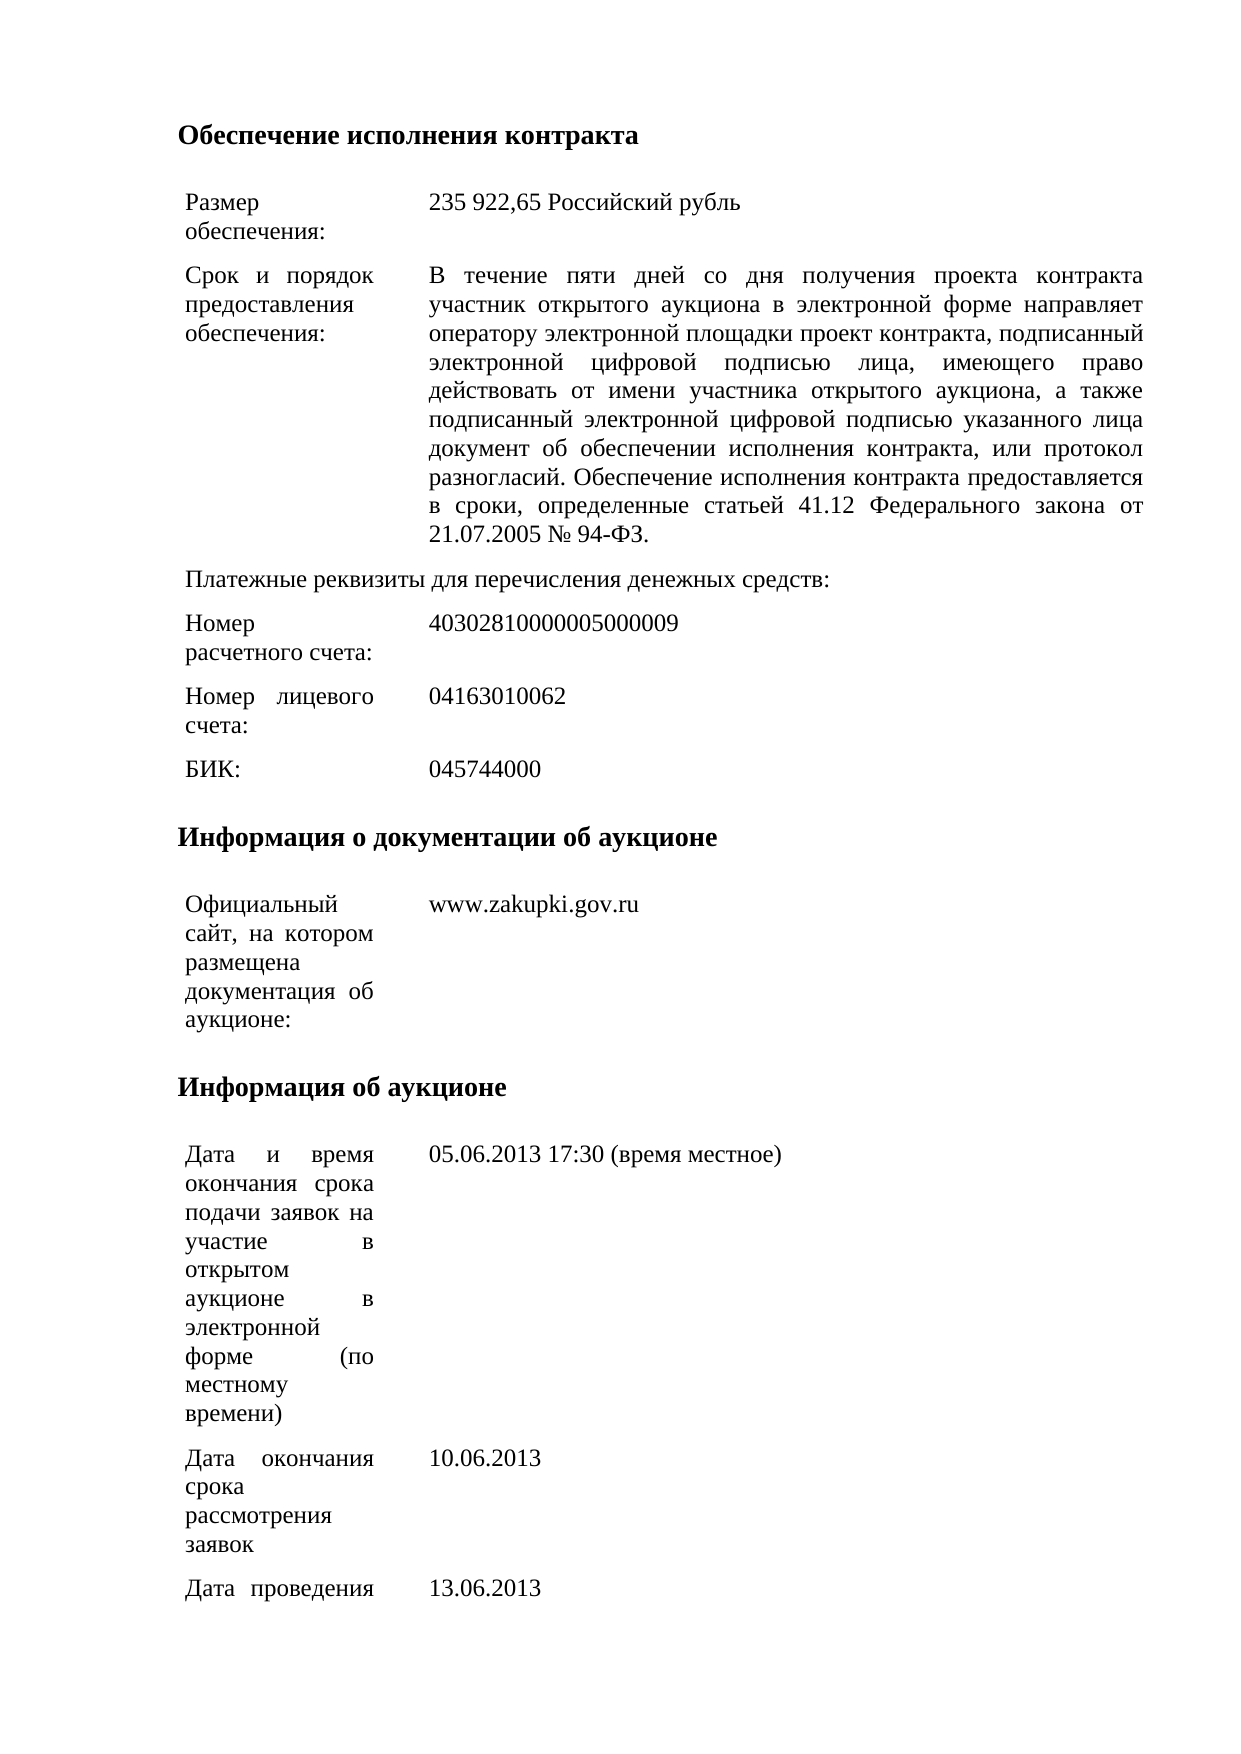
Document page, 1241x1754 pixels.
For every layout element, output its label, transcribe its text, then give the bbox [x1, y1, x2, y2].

table_cell Дата окончания срока рассмотрения заявок [177, 1435, 421, 1566]
table_cell В течение пяти дней со дня получения проекта контракта участник открытого аукциона в электронной форме направляет оператору электронной площадки проект контракта, подписанный электронной цифровой подписью лица, имеющего право действовать от имени участника открытого аукциона, а также подписанный электронной цифровой подписью указанного лица документ об обеспечении исполнения контракта, или протокол разногласий. Обеспечение исполнения контракта предоставляется в сроки, определенные статьей 41.12 Федерального закона от 21.07.2005 № 94-ФЗ. [421, 253, 1152, 556]
table_header 05.06.2013 17:30 (время местное) [421, 1132, 1152, 1435]
table_cell БИК: [177, 747, 421, 791]
text Информация о документации об аукционе [177, 820, 1152, 852]
table_cell Номер расчетного счета: [177, 600, 421, 673]
table_cell 40302810000005000009 [421, 600, 1152, 673]
table_header Дата и время окончания срока подачи заявок на участие в открытом аукционе в электронной форме (по местному времени) [177, 1132, 421, 1435]
table_cell Номер лицевого счета: [177, 674, 421, 747]
table_cell 13.06.2013 [421, 1566, 1152, 1610]
table_cell 10.06.2013 [421, 1435, 1152, 1566]
text Информация об аукционе [177, 1070, 1152, 1103]
text Обеспечение исполнения контракта [177, 118, 1152, 151]
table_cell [177, 1566, 421, 1610]
table_cell 04163010062 [421, 674, 1152, 747]
table_header Официальный сайт, на котором размещена документация об аукционе: [177, 882, 421, 1041]
table_header www.zakupki.gov.ru [421, 882, 1152, 1041]
table_header Размер обеспечения: [177, 180, 421, 253]
table_cell Срок и порядок предоставления обеспечения: [177, 253, 421, 556]
table_cell Платежные реквизиты для перечисления денежных средств: [177, 556, 1152, 600]
table_header 235 922,65 Российский рубль [421, 180, 1152, 253]
table_cell 045744000 [421, 747, 1152, 791]
